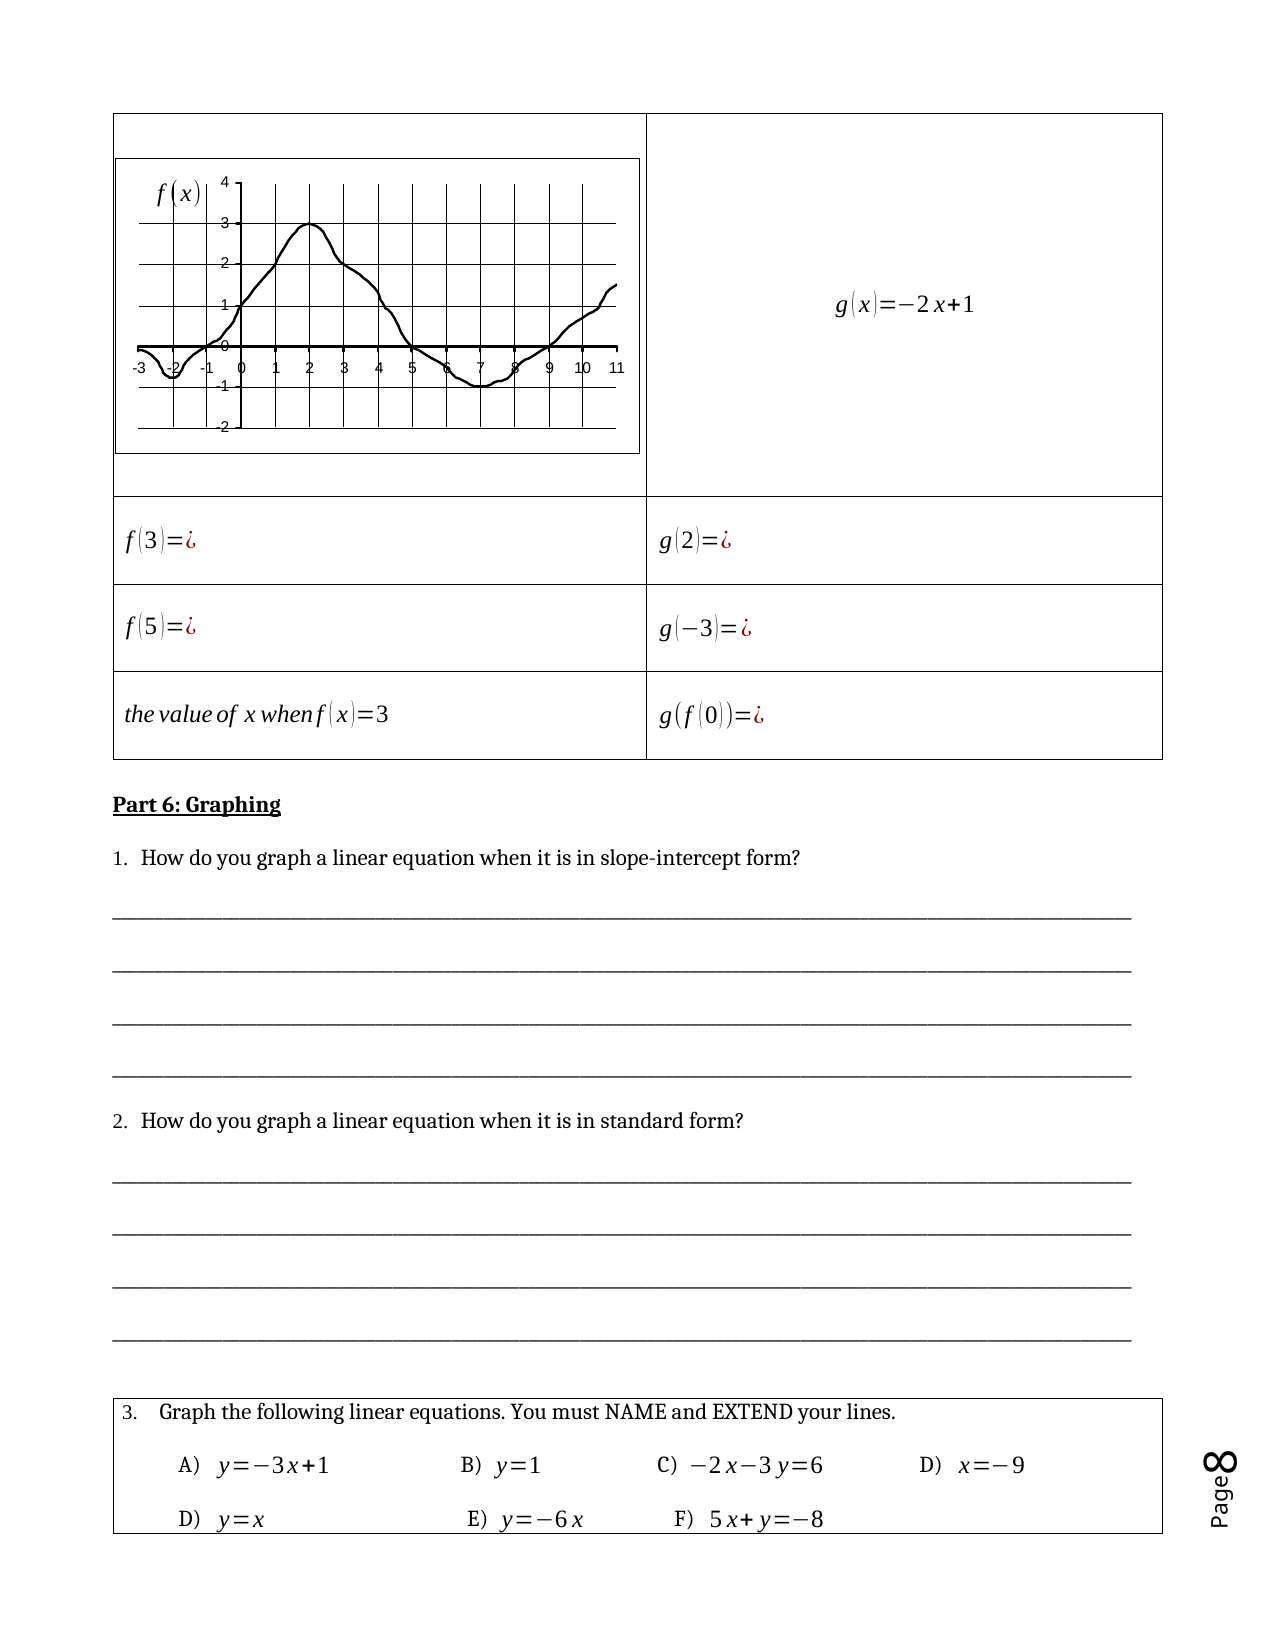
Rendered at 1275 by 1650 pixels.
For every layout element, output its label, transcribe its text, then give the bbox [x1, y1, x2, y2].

list How do you graph a linear equation when it is in standard form? [112, 1108, 1162, 1134]
list ________________________________________________________________________________________________________________________ [112, 1161, 1162, 1187]
table_header [114, 114, 646, 496]
list ________________________________________________________________________________________________________________________ [112, 1266, 1162, 1292]
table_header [114, 1399, 1162, 1533]
table_cell [114, 585, 646, 671]
list ________________________________________________________________________________________________________________________ [112, 950, 1162, 976]
list How do you graph a linear equation when it is in slope-intercept form? [112, 844, 1162, 871]
text Part 6: Graphing [112, 792, 1162, 818]
list ________________________________________________________________________________________________________________________ [112, 897, 1162, 923]
list ________________________________________________________________________________________________________________________ [112, 1213, 1162, 1239]
list ________________________________________________________________________________________________________________________ [112, 1055, 1162, 1081]
table_cell [647, 585, 1162, 671]
list ________________________________________________________________________________________________________________________ [112, 1319, 1162, 1345]
table_header [647, 114, 1162, 496]
table_cell [114, 672, 646, 759]
table_cell [114, 497, 646, 583]
table_cell [647, 497, 1162, 583]
table_cell [647, 672, 1162, 759]
list ________________________________________________________________________________________________________________________ [112, 1002, 1162, 1029]
